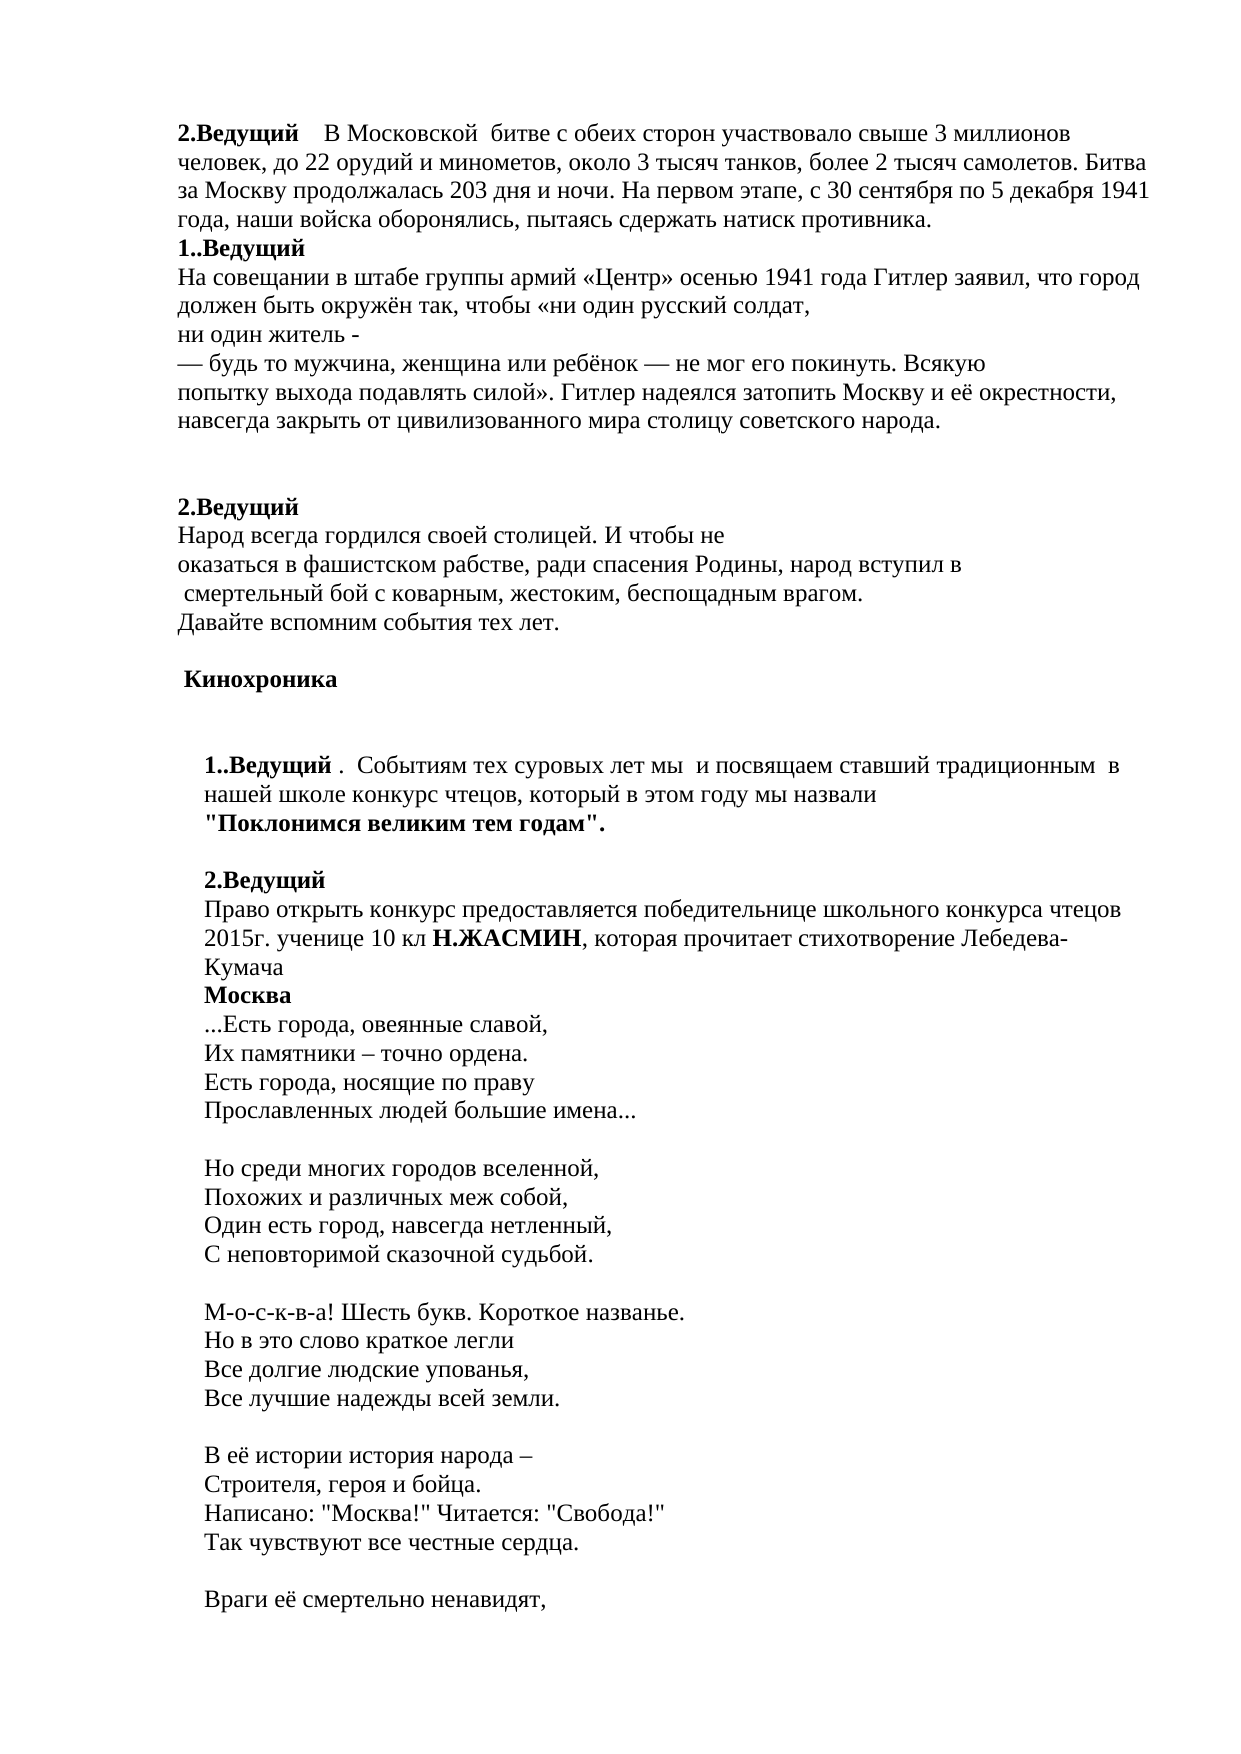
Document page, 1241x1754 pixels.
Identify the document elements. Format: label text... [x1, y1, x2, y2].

text оказаться в фашистском рабстве, ради спасения Родины, народ вступил в [177, 549, 1152, 578]
text На совещании в штабе группы армий «Центр» осенью 1941 года Гитлер заявил, что город должен быть окружён так, чтобы «ни один русский солдат, [177, 262, 1152, 319]
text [204, 1555, 1125, 1613]
text — будь то мужчина, женщина или ребёнок — не мог его покинуть. Всякую [177, 348, 1152, 377]
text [177, 118, 1152, 262]
text ни один житель - [177, 319, 1152, 348]
text Но среди многих городов вселенной, Похожих и различных меж собой, Один есть город, навсегда нетленный, С неповторимой сказочной судьбой. [204, 1124, 1125, 1268]
text М-о-с-к-в-а! Шесть букв. Короткое названье. Но в это слово краткое легли Все долгие людские упованья, Все лучшие надежды всей земли. [204, 1268, 1125, 1412]
text смертельный бой с коварным, жестоким, беспощадным врагом. Давайте вспомним события тех лет. [177, 578, 1152, 636]
text 2.Ведущий [177, 463, 1152, 521]
text Кинохроника [177, 664, 1152, 725]
text Народ всегда гордился своей столицей. И чтобы не [177, 521, 1152, 549]
text 1..Ведущий . Событиям тех суровых лет мы и посвящаем ставший традиционным в нашей школе конкурс чтецов, который в этом году мы назвали "Поклонимся великим тем годам". 2.Ведущий Право открыть конкурс предоставляется победительнице школьного конкурса чтецов 2015г. ученице 10 кл Н.ЖАСМИН, которая прочитает стихотворение Лебедева-Кумача Москва ...Есть города, овеянные славой, Их памятники – точно ордена. Есть города, носящие по праву Прославленных людей большие имена... [204, 750, 1125, 1124]
text В её истории история народа – Строителя, героя и бойца. Написано: "Москва!" Читается: "Свобода!" Так чувствуют все честные сердца. [204, 1412, 1125, 1555]
text попытку выхода подавлять силой». Гитлер надеялся затопить Москву и её окрестности, навсегда закрыть от цивилизованного мира столицу советского народа. [177, 377, 1152, 434]
